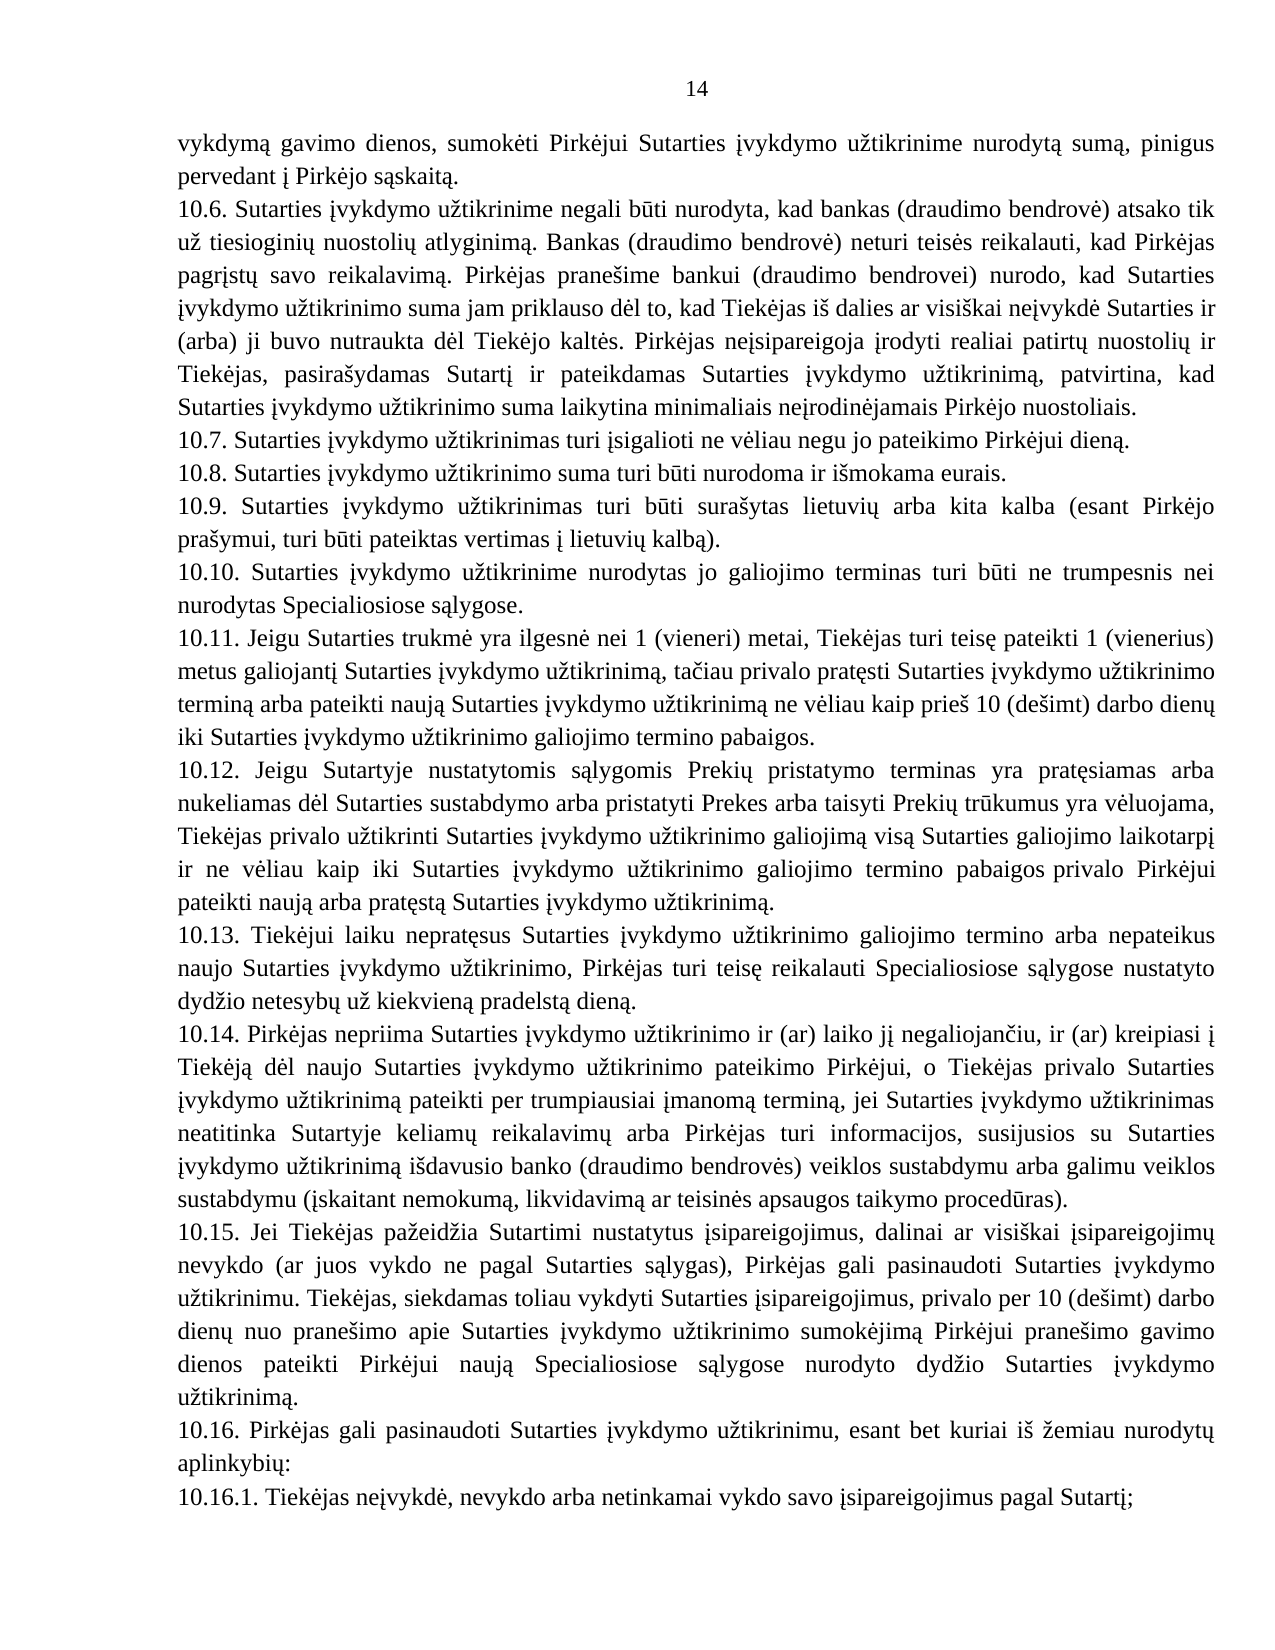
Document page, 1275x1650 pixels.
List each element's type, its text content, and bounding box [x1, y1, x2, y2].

text 10.14. Pirkėjas nepriima Sutarties įvykdymo užtikrinimo ir (ar) laiko jį negaliojančiu, ir (ar) kreipiasi į Tiekėją dėl naujo Sutarties įvykdymo užtikrinimo pateikimo Pirkėjui, o Tiekėjas privalo Sutarties įvykdymo užtikrinimą pateikti per trumpiausiai įmanomą terminą, jei Sutarties įvykdymo užtikrinimas neatitinka Sutartyje keliamų reikalavimų arba Pirkėjas turi informacijos, susijusios su Sutarties įvykdymo užtikrinimą išdavusio banko (draudimo bendrovės) veiklos sustabdymu arba galimu veiklos sustabdymu (įskaitant nemokumą, likvidavimą ar teisinės apsaugos taikymo procedūras). [177, 1019, 1216, 1213]
text 10.8. Sutarties įvykdymo užtikrinimo suma turi būti nurodoma ir išmokama eurais. [177, 458, 1216, 487]
text 10.12. Jeigu Sutartyje nustatytomis sąlygomis Prekių pristatymo terminas yra pratęsiamas arba nukeliamas dėl Sutarties sustabdymo arba pristatyti Prekes arba taisyti Prekių trūkumus yra vėluojama, Tiekėjas privalo užtikrinti Sutarties įvykdymo užtikrinimo galiojimą visą Sutarties galiojimo laikotarpį ir ne vėliau kaip iki Sutarties įvykdymo užtikrinimo galiojimo termino pabaigos privalo Pirkėjui pateikti naują arba pratęstą Sutarties įvykdymo užtikrinimą. [177, 755, 1216, 916]
text 10.15. Jei Tiekėjas pažeidžia Sutartimi nustatytus įsipareigojimus, dalinai ar visiškai įsipareigojimų nevykdo (ar juos vykdo ne pagal Sutarties sąlygas), Pirkėjas gali pasinaudoti Sutarties įvykdymo užtikrinimu. Tiekėjas, siekdamas toliau vykdyti Sutarties įsipareigojimus, privalo per 10 (dešimt) darbo dienų nuo pranešimo apie Sutarties įvykdymo užtikrinimo sumokėjimą Pirkėjui pranešimo gavimo dienos pateikti Pirkėjui naują Specialiosiose sąlygose nurodyto dydžio Sutarties įvykdymo užtikrinimą. [177, 1217, 1216, 1411]
text 10.6. Sutarties įvykdymo užtikrinime negali būti nurodyta, kad bankas (draudimo bendrovė) atsako tik už tiesioginių nuostolių atlyginimą. Bankas (draudimo bendrovė) neturi teisės reikalauti, kad Pirkėjas pagrįstų savo reikalavimą. Pirkėjas pranešime bankui (draudimo bendrovei) nurodo, kad Sutarties įvykdymo užtikrinimo suma jam priklauso dėl to, kad Tiekėjas iš dalies ar visiškai neįvykdė Sutarties ir (arba) ji buvo nutraukta dėl Tiekėjo kaltės. Pirkėjas neįsipareigoja įrodyti realiai patirtų nuostolių ir Tiekėjas, pasirašydamas Sutartį ir pateikdamas Sutarties įvykdymo užtikrinimą, patvirtina, kad Sutarties įvykdymo užtikrinimo suma laikytina minimaliais neįrodinėjamais Pirkėjo nuostoliais. [177, 194, 1216, 421]
text 10.11. Jeigu Sutarties trukmė yra ilgesnė nei 1 (vieneri) metai, Tiekėjas turi teisę pateikti 1 (vienerius) metus galiojantį Sutarties įvykdymo užtikrinimą, tačiau privalo pratęsti Sutarties įvykdymo užtikrinimo terminą arba pateikti naują Sutarties įvykdymo užtikrinimą ne vėliau kaip prieš 10 (dešimt) darbo dienų iki Sutarties įvykdymo užtikrinimo galiojimo termino pabaigos. [177, 623, 1216, 751]
text 10.7. Sutarties įvykdymo užtikrinimas turi įsigalioti ne vėliau negu jo pateikimo Pirkėjui dieną. [177, 425, 1216, 454]
text 10.10. Sutarties įvykdymo užtikrinime nurodytas jo galiojimo terminas turi būti ne trumpesnis nei nurodytas Specialiosiose sąlygose. [177, 557, 1216, 619]
text 10.16. Pirkėjas gali pasinaudoti Sutarties įvykdymo užtikrinimu, esant bet kuriai iš žemiau nurodytų aplinkybių: [177, 1416, 1216, 1477]
text 10.9. Sutarties įvykdymo užtikrinimas turi būti surašytas lietuvių arba kita kalba (esant Pirkėjo prašymui, turi būti pateiktas vertimas į lietuvių kalbą). [177, 491, 1216, 553]
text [177, 128, 1216, 189]
text 10.16.1. Tiekėjas neįvykdė, nevykdo arba netinkamai vykdo savo įsipareigojimus pagal Sutartį; [177, 1482, 1216, 1510]
text 10.13. Tiekėjui laiku nepratęsus Sutarties įvykdymo užtikrinimo galiojimo termino arba nepateikus naujo Sutarties įvykdymo užtikrinimo, Pirkėjas turi teisę reikalauti Specialiosiose sąlygose nustatyto dydžio netesybų už kiekvieną pradelstą dieną. [177, 920, 1216, 1015]
